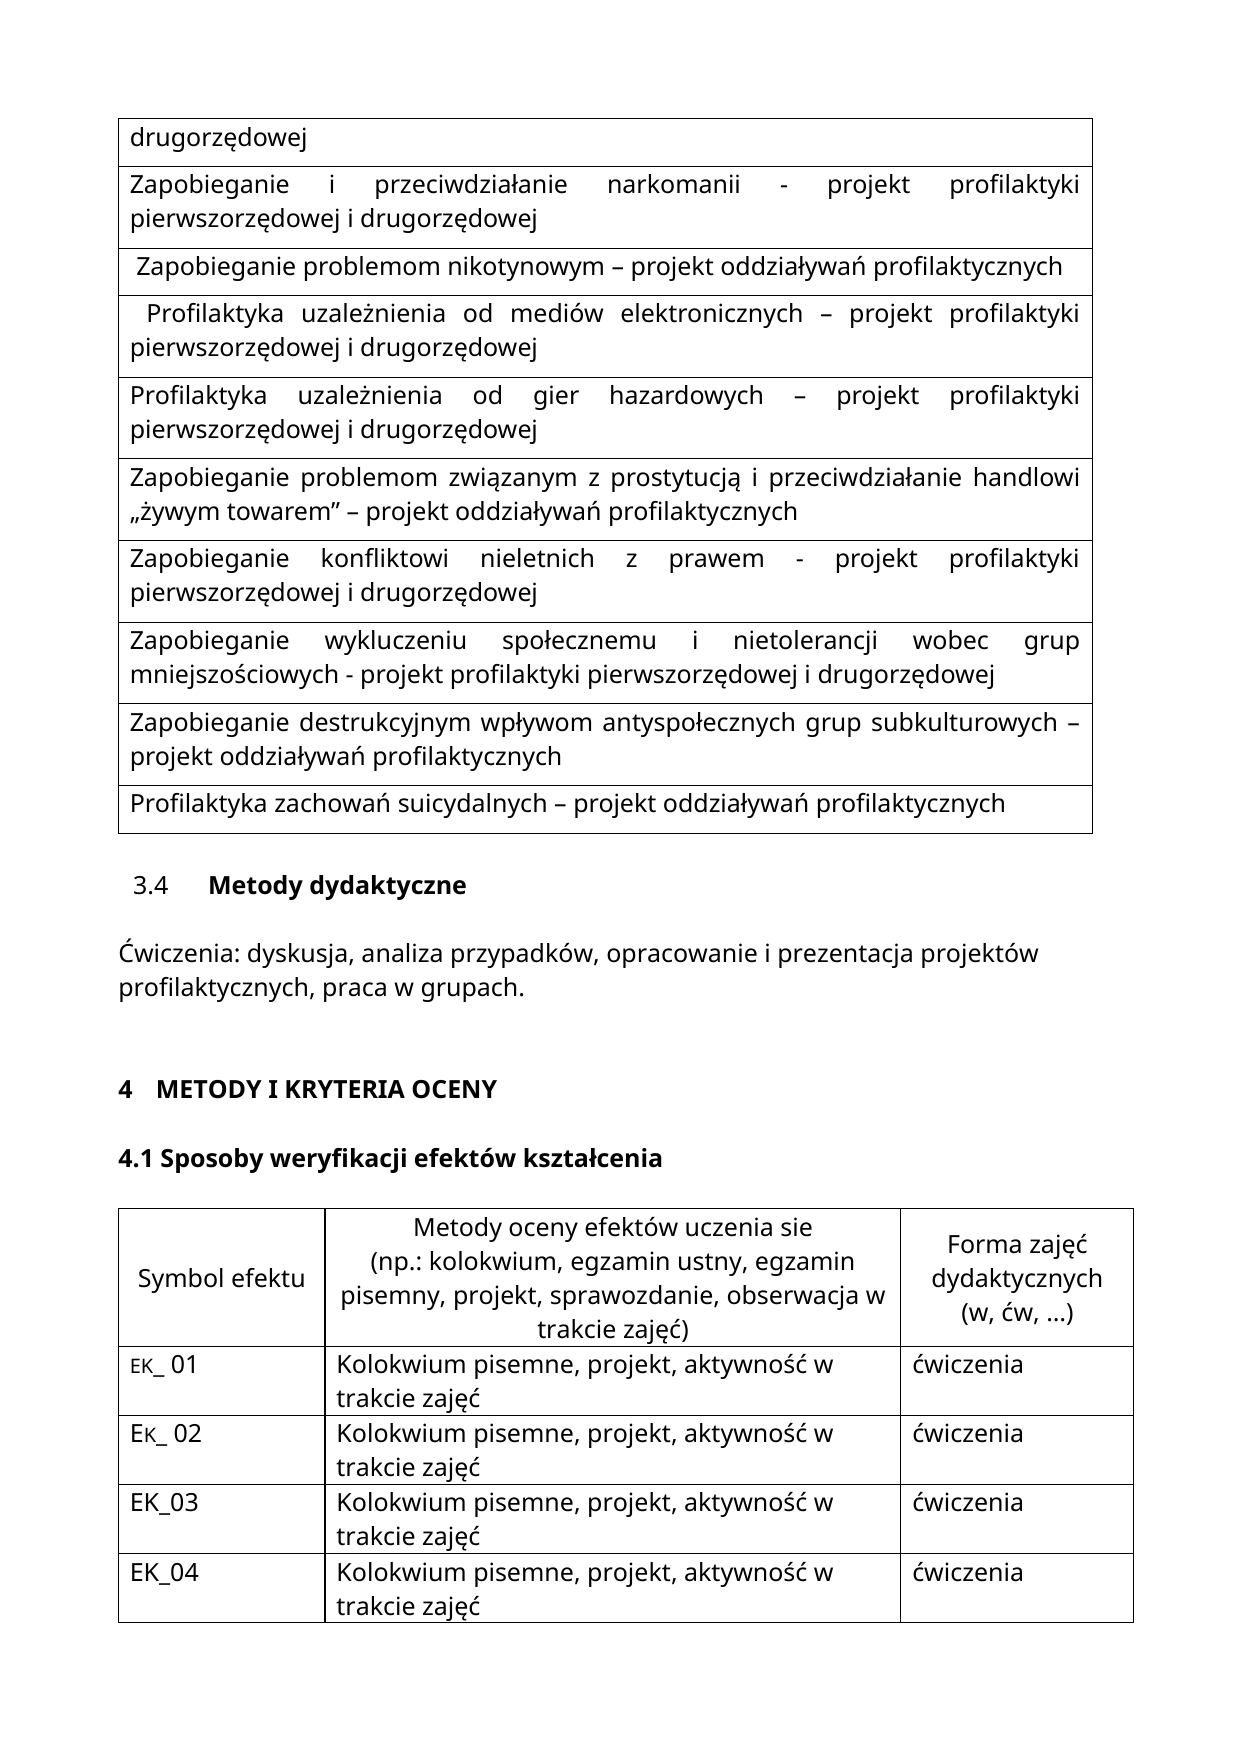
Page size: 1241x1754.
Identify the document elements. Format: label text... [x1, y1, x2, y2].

table_cell Zapobieganie konfliktowi nieletnich z prawem - projekt profilaktyki pierwszorzędowej i drugorzędowej [119, 541, 1092, 622]
table_cell Zapobieganie wykluczeniu społecznemu i nietolerancji wobec grup mniejszościowych - projekt profilaktyki pierwszorzędowej i drugorzędowej [119, 623, 1092, 703]
table_cell Profilaktyka uzależnienia od mediów elektronicznych – projekt profilaktyki pierwszorzędowej i drugorzędowej [119, 296, 1092, 377]
table_cell Zapobieganie i przeciwdziałanie narkomanii - projekt profilaktyki pierwszorzędowej i drugorzędowej [119, 167, 1092, 247]
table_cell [326, 1416, 900, 1484]
table_cell ćwiczenia [901, 1485, 1133, 1553]
table_cell ćwiczenia [901, 1416, 1133, 1484]
table_cell Zapobieganie problemom związanym z prostytucją i przeciwdziałanie handlowi „żywym towarem” – projekt oddziaływań profilaktycznych [119, 459, 1092, 540]
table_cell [119, 119, 1092, 166]
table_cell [326, 1554, 900, 1622]
table_cell EK_03 [119, 1485, 324, 1553]
list Metody dydaktyczne [133, 868, 1122, 902]
table_header Symbol efektu [119, 1209, 324, 1346]
table_cell Zapobieganie problemom nikotynowym – projekt oddziaływań profilaktycznych [119, 249, 1092, 295]
table_cell ćwiczenia [901, 1554, 1133, 1622]
table_cell Kolokwium pisemne, projekt, aktywność w trakcie zajęć [326, 1347, 900, 1415]
table_cell ćwiczenia [901, 1347, 1133, 1415]
list METODY I KRYTERIA OCENY [118, 1072, 1122, 1106]
table_header Metody oceny efektów uczenia sie (np.: kolokwium, egzamin ustny, egzamin pisemny, projekt, sprawozdanie, obserwacja w trakcie zajęć) [326, 1209, 900, 1346]
table_cell Profilaktyka zachowań suicydalnych – projekt oddziaływań profilaktycznych [119, 786, 1092, 833]
table_cell Zapobieganie destrukcyjnym wpływom antyspołecznych grup subkulturowych – projekt oddziaływań profilaktycznych [119, 704, 1092, 785]
table_cell EK_04 [119, 1554, 324, 1622]
table_header Forma zajęć dydaktycznych (w, ćw, …) [901, 1209, 1133, 1346]
table_cell Ek_ 02 [119, 1416, 324, 1484]
table_cell Profilaktyka uzależnienia od gier hazardowych – projekt profilaktyki pierwszorzędowej i drugorzędowej [119, 378, 1092, 458]
text 4.1 Sposoby weryfikacji efektów kształcenia [118, 1140, 1122, 1174]
table_cell ek_ 01 [119, 1347, 324, 1415]
text Ćwiczenia: dyskusja, analiza przypadków, opracowanie i prezentacja projektów profilaktycznych, praca w grupach. [118, 936, 1122, 1004]
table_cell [326, 1485, 900, 1553]
